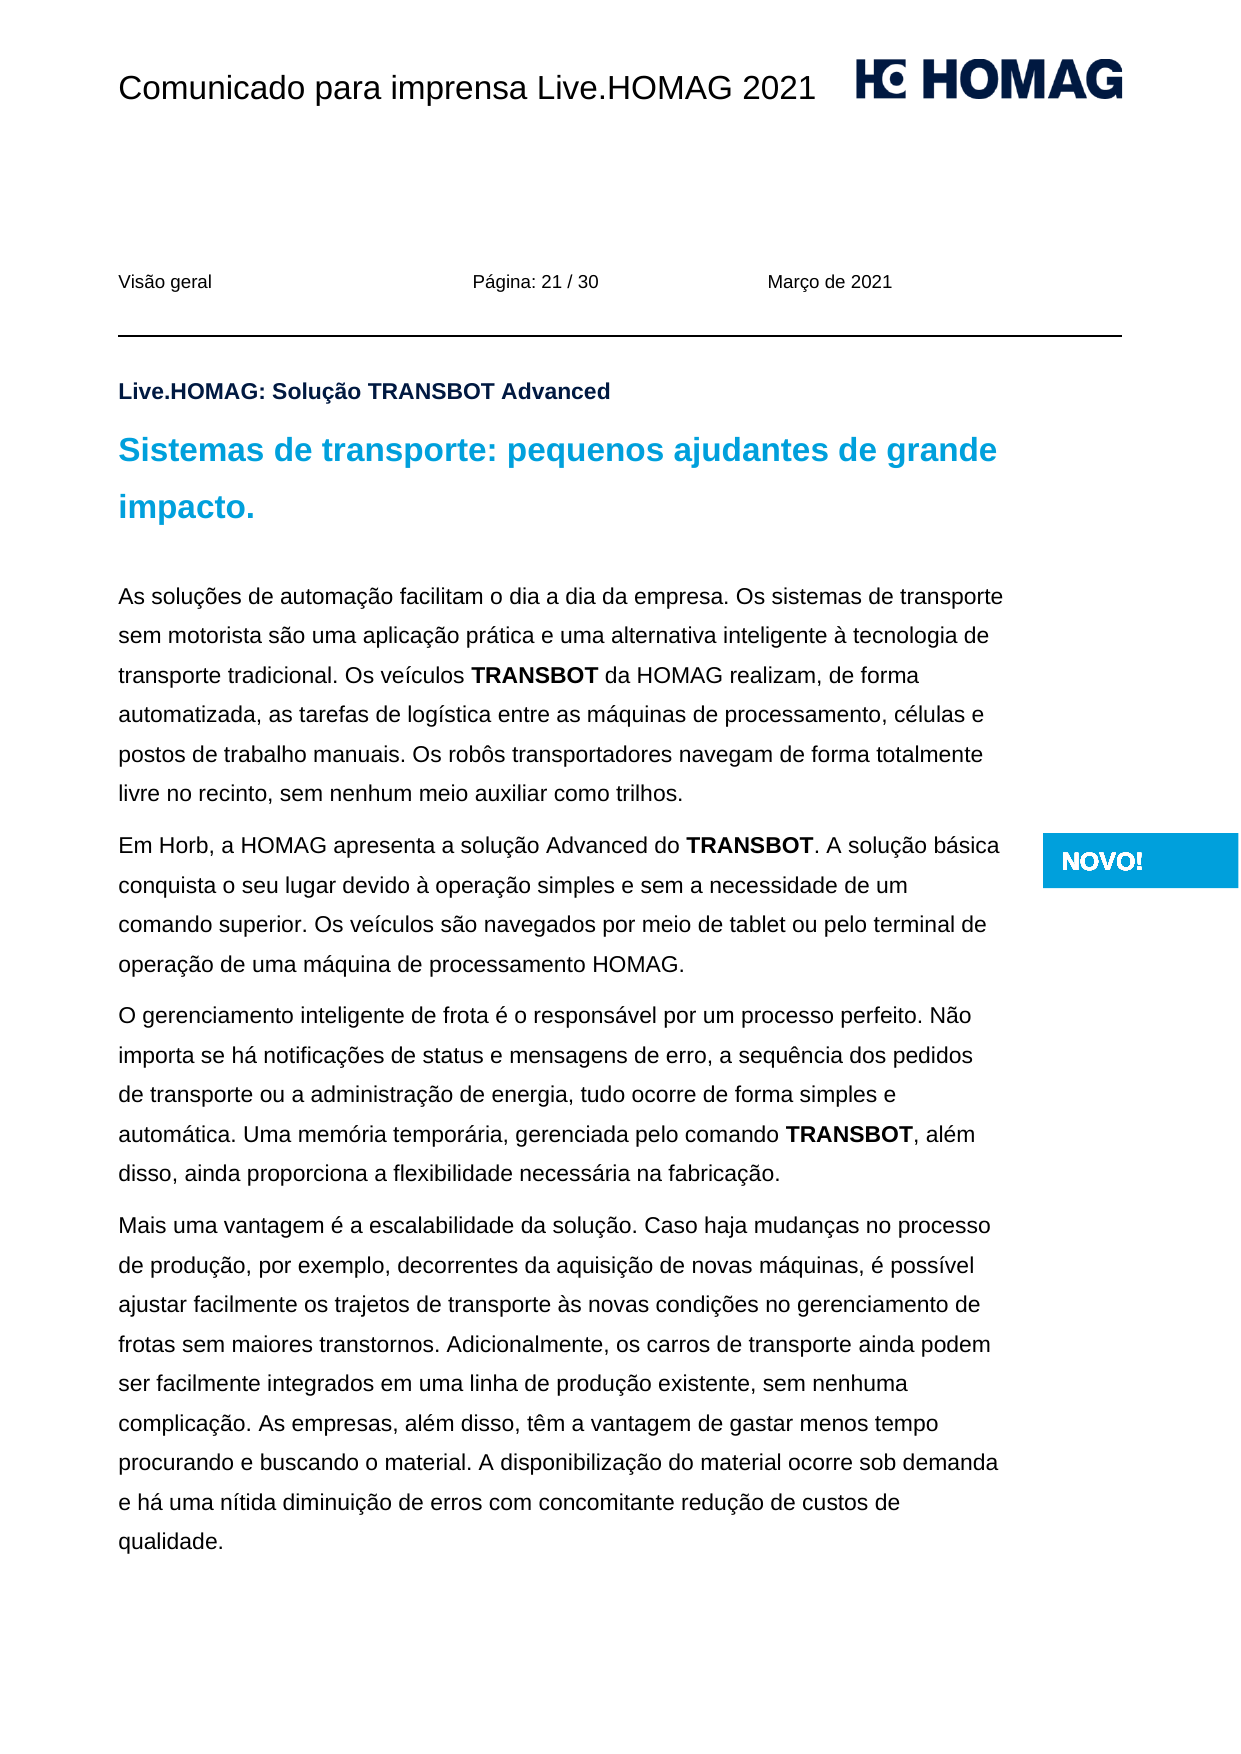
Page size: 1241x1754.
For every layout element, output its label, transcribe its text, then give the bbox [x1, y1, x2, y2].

picture [856, 59, 1123, 99]
subtitle Live.HOMAG: Solução TRANSBOT Advanced [118, 378, 1004, 404]
text As soluções de automação facilitam o dia a dia da empresa. Os sistemas de transporte sem motorista são uma aplicação prática e uma alternativa inteligente à tecnologia de transporte tradicional. Os veículos TRANSBOT da HOMAG realizam, de forma automatizada, as tarefas de logística entre as máquinas de processamento, células e postos de trabalho manuais. Os robôs transportadores navegam de forma totalmente livre no recinto, sem nenhum meio auxiliar como trilhos. [118, 583, 1004, 806]
text O gerenciamento inteligente de frota é o responsável por um processo perfeito. Não importa se há notificações de status e mensagens de erro, a sequência dos pedidos de transporte ou a administração de energia, tudo ocorre de forma simples e automática. Uma memória temporária, gerenciada pelo comando TRANSBOT, além disso, ainda proporciona a flexibilidade necessária na fabricação. [118, 1002, 1004, 1187]
text Em Horb, a HOMAG apresenta a solução Advanced do TRANSBOT. A solução básica conquista o seu lugar devido à operação simples e sem a necessidade de um comando superior. Os veículos são navegados por meio de tablet ou pelo terminal de operação de uma máquina de processamento HOMAG. [118, 832, 1004, 977]
subtitle Sistemas de transporte: pequenos ajudantes de grande impacto. [118, 430, 1004, 526]
text Mais uma vantagem é a escalabilidade da solução. Caso haja mudanças no processo de produção, por exemplo, decorrentes da aquisição de novas máquinas, é possível ajustar facilmente os trajetos de transporte às novas condições no gerenciamento de frotas sem maiores transtornos. Adicionalmente, os carros de transporte ainda podem ser facilmente integrados em uma linha de produção existente, sem nenhuma complicação. As empresas, além disso, têm a vantagem de gastar menos tempo procurando e buscando o material. A disponibilização do material ocorre sob demanda e há uma nítida diminuição de erros com concomitante redução de custos de qualidade. [118, 1212, 1004, 1554]
